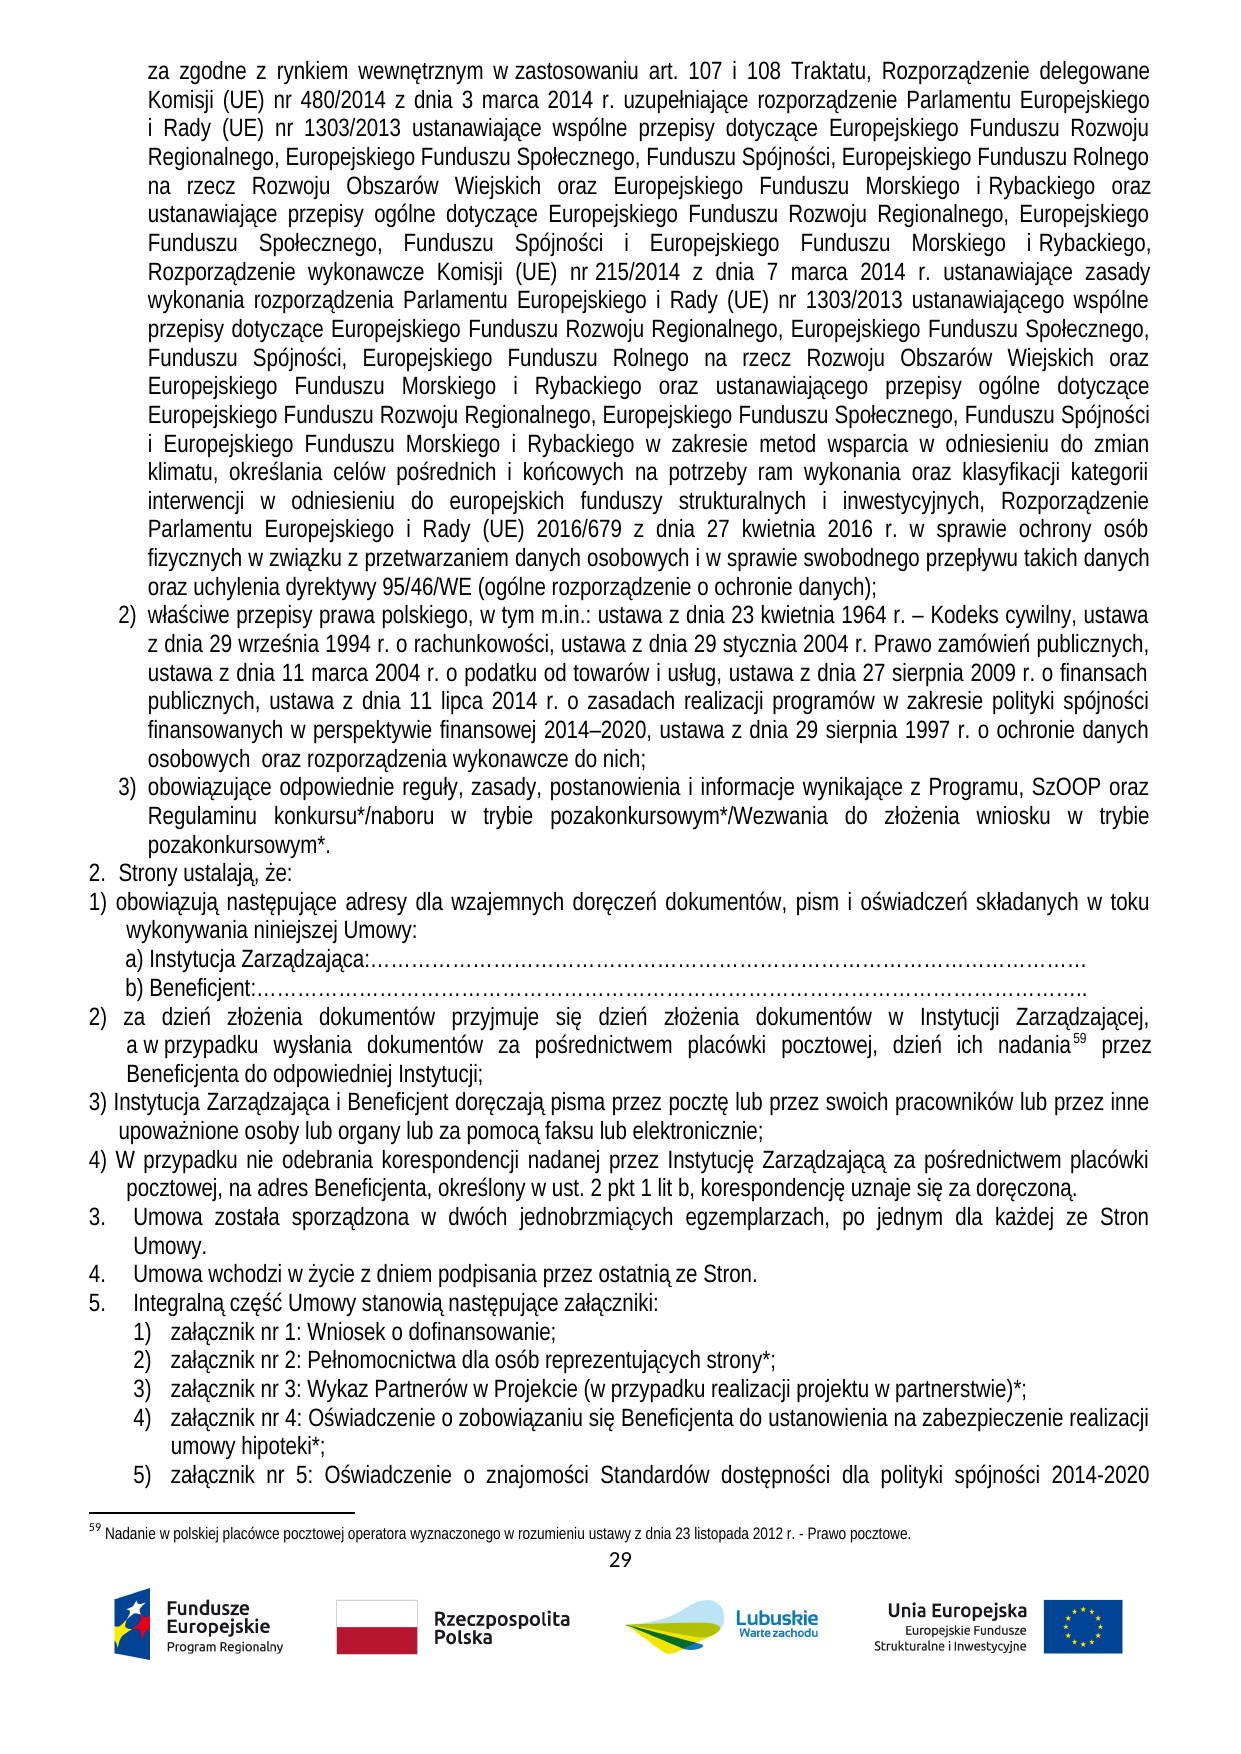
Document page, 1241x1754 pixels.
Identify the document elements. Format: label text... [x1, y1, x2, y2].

text 4) W przypadku nie odebrania korespondencji nadanej przez Instytucję Zarządzającą za pośrednictwem placówki pocztowej, na adres Beneficjenta, określony w ust. 2 pkt 1 lit b, korespondencję uznaje się za doręczoną. [89, 1145, 1152, 1202]
list obowiązujące odpowiednie reguły, zasady, postanowienia i informacje wynikające z Programu, SzOOP oraz Regulaminu konkursu*/naboru w trybie pozakonkursowym*/Wezwania do złożenia wniosku w trybie pozakonkursowym*. [118, 772, 1152, 858]
text 3) Instytucja Zarządzająca i Beneficjent doręczają pisma przez pocztę lub przez swoich pracowników lub przez inne upoważnione osoby lub organy lub za pomocą faksu lub elektronicznie; [89, 1087, 1152, 1145]
text b) Beneficjent:………………………………………………………………………………………………………….. [125, 973, 1152, 1001]
list załącznik nr 3: Wykaz Partnerów w Projekcie (w przypadku realizacji projektu w partnerstwie)*; [133, 1374, 1152, 1402]
list Umowa została sporządzona w dwóch jednobrzmiących egzemplarzach, po jednym dla każdej ze Stron Umowy. [89, 1202, 1152, 1259]
list Integralną część Umowy stanowią następujące załączniki: [89, 1288, 1152, 1317]
text 2) za dzień złożenia dokumentów przyjmuje się dzień złożenia dokumentów w Instytucji Zarządzającej, a w przypadku wysłania dokumentów za pośrednictwem placówki pocztowej, dzień ich nadania przez Beneficjenta do odpowiedniej Instytucji; [89, 1001, 1152, 1087]
picture [88, 1572, 1152, 1681]
list załącznik nr 4: Oświadczenie o zobowiązaniu się Beneficjenta do ustanowienia na zabezpieczenie realizacji umowy hipoteki*; [133, 1402, 1152, 1460]
list załącznik nr 1: Wniosek o dofinansowanie; [133, 1317, 1152, 1345]
list Umowa wchodzi w życie z dniem podpisania przez ostatnią ze Stron. [89, 1259, 1152, 1288]
list załącznik nr 2: Pełnomocnictwa dla osób reprezentujących strony*; [133, 1345, 1152, 1374]
list właściwe przepisy prawa polskiego, w tym m.in.: ustawa z dnia 23 kwietnia 1964 r. – Kodeks cywilny, ustawa z dnia 29 września 1994 r. o rachunkowości, ustawa z dnia 29 stycznia 2004 r. Prawo zamówień publicznych, ustawa z dnia 11 marca 2004 r. o podatku od towarów i usług, ustawa z dnia 27 sierpnia 2009 r. o finansach publicznych, ustawa z dnia 11 lipca 2014 r. o zasadach realizacji programów w zakresie polityki spójności finansowanych w perspektywie finansowej 2014–2020, ustawa z dnia 29 sierpnia 1997 r. o ochronie danych osobowych oraz rozporządzenia wykonawcze do nich; [118, 600, 1152, 772]
text 1) obowiązują następujące adresy dla wzajemnych doręczeń dokumentów, pism i oświadczeń składanych w toku wykonywania niniejszej Umowy: [89, 887, 1152, 944]
text a) Instytucja Zarządzająca:…………………………………………………………………………………………… [125, 944, 1152, 973]
list Strony ustalają, że: [89, 858, 1152, 887]
